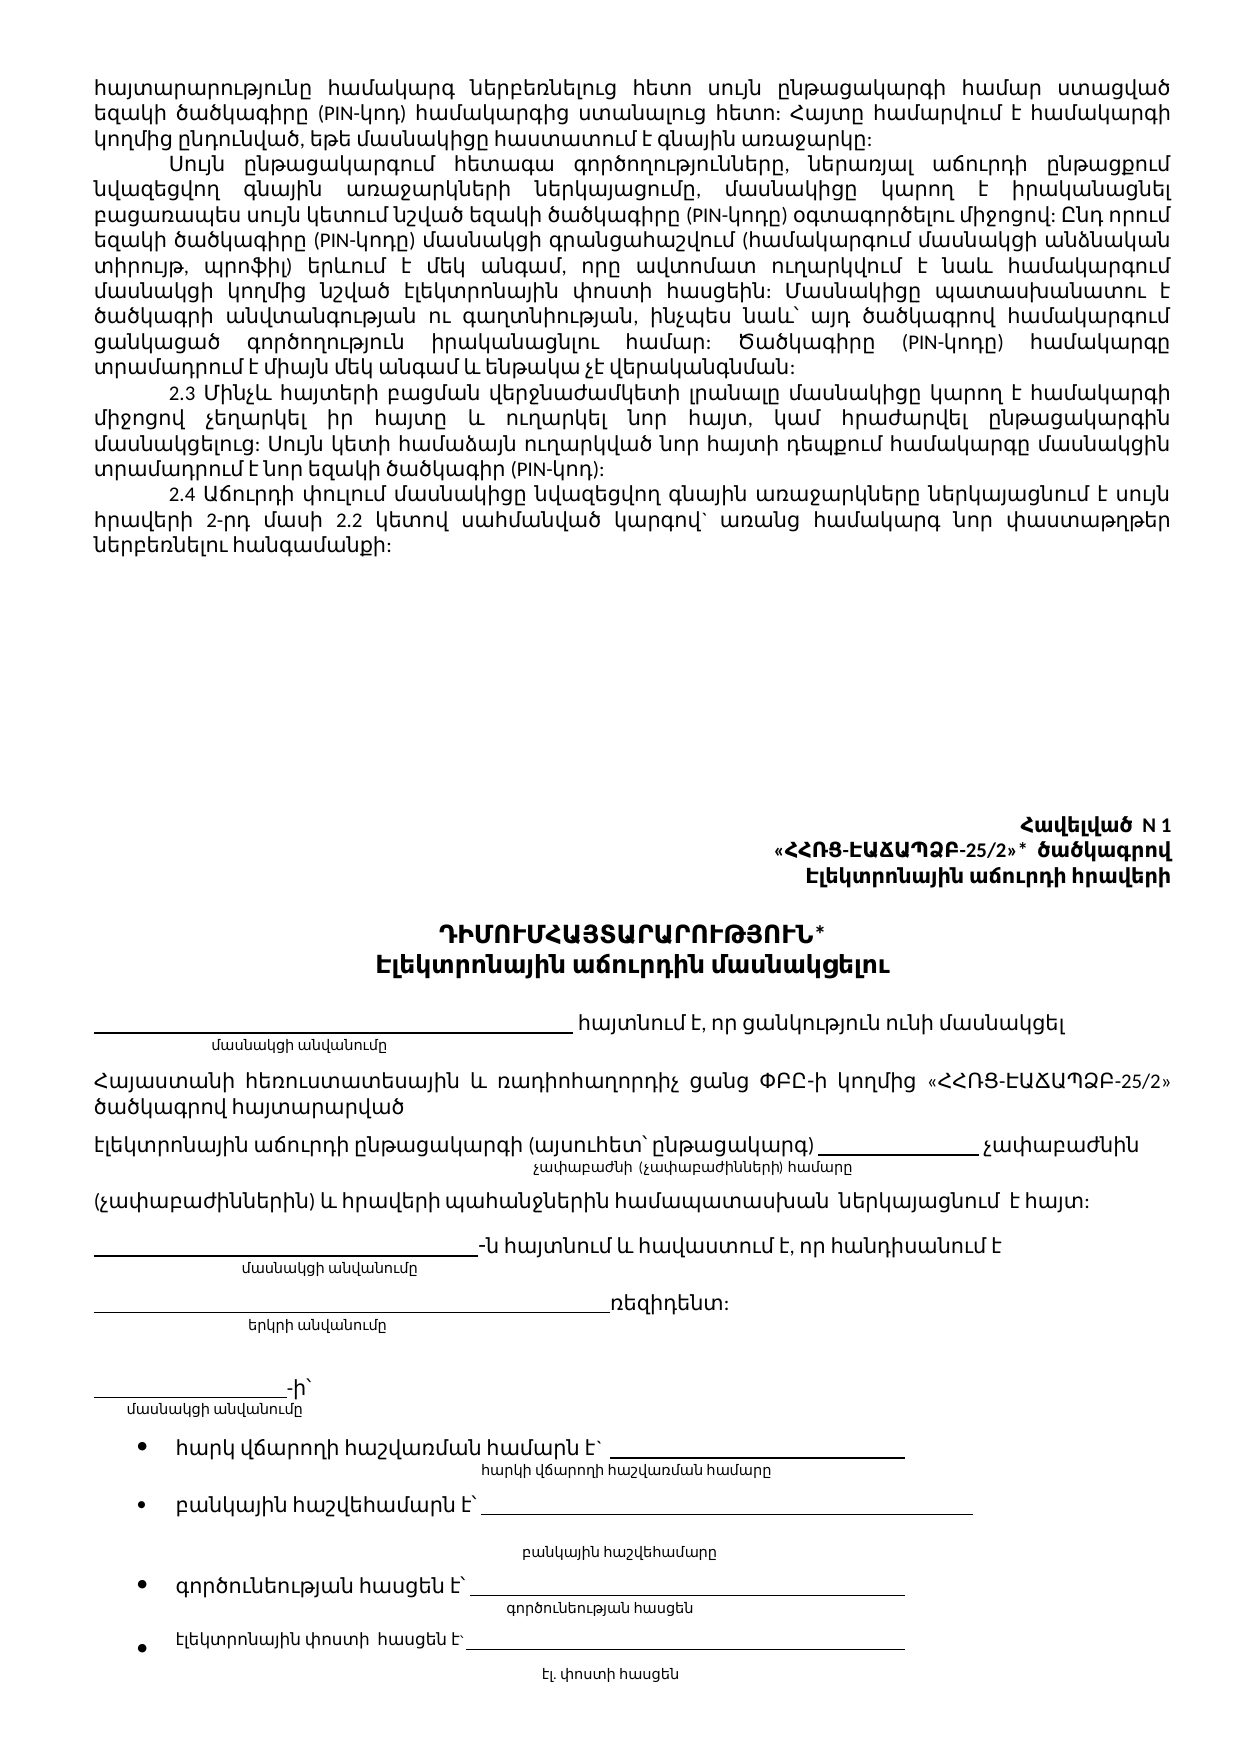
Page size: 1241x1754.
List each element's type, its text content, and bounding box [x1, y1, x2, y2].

text հայտնում է, որ ցանկություն ունի մասնակցել [94, 1010, 1171, 1036]
list էլեկտրոնային փոստի հասցեն է՝ [138, 1629, 1171, 1665]
text էլ. փոստի հասցեն [94, 1665, 1171, 1696]
text գործունեության հասցեն [94, 1599, 1171, 1629]
text «ՀՀՌՑ-ԷԱՃԱՊՁԲ-25/2»* ծածկագրով [94, 837, 1171, 863]
text էլեկտրոնային աճուրդի ընթացակարգի (այսուհետ՝ ընթացակարգ) չափաբաժնին [94, 1132, 1171, 1158]
text Էլեկտրոնային աճուրդի հրավերի [94, 863, 1171, 888]
text -ի՝ [94, 1375, 1171, 1400]
list բանկային հաշվեհամարն է՝ [138, 1492, 1171, 1543]
subtitle Էլեկտրոնային աճուրդին մասնակցելու [94, 949, 1171, 980]
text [94, 75, 1171, 151]
text երկրի անվանումը [94, 1316, 1171, 1346]
text (չափաբաժիններին) և հրավերի պահանջներին համապատասխան ներկայացնում է հայտ: [94, 1188, 1171, 1214]
text Սույն ընթացակարգում հետագա գործողությունները, ներառյալ աճուրդի ընթացքում նվազեցվող գնային առաջարկների ներկայացումը, մասնակիցը կարող է իրականացնել բացառապես սույն կետում նշված եզակի ծածկագիրը (PIN-կոդը) օգտագործելու միջոցով: Ընդ որում եզակի ծածկագիրը (PIN-կոդը) մասնակցի գրանցահաշվում (համակարգում մասնակցի անձնական տիրույթ, պրոֆիլ) երևում է մեկ անգամ, որը ավտոմատ ուղարկվում է նաև համակարգում մասնակցի կողմից նշված էլեկտրոնային փոստի հասցեին: Մասնակիցը պատասխանատու է ծածկագրի անվտանգության ու գաղտնիության, ինչպես նաև՝ այդ ծածկագրով համակարգում ցանկացած գործողություն իրականացնլու համար: Ծածկագիրը (PIN-կոդը) համակարգը տրամադրում է միայն մեկ անգամ և ենթակա չէ վերականգնման: [94, 151, 1171, 380]
text չափաբաժնի (չափաբաժինների) համարը [94, 1158, 1171, 1188]
text 2.4 Աճուրդի փուլում մասնակիցը նվազեցվող գնային առաջարկները ներկայացնում է սույն հրավերի 2-րդ մասի 2.2 կետով սահմանված կարգով` առանց համակարգ նոր փաստաթղթեր ներբեռնելու հանգամանքի: [94, 482, 1171, 558]
text Հայաստանի հեռուստատեսային և ռադիոհաղորդիչ ցանց ՓԲԸ-ի կողմից «ՀՀՌՑ-ԷԱՃԱՊՁԲ-25/2» ծածկագրով հայտարարված [94, 1066, 1171, 1120]
text 2.3 Մինչև հայտերի բացման վերջնաժամկետի լրանալը մասնակիցը կարող է համակարգի միջոցով չեղարկել իր հայտը և ուղարկել նոր հայտ, կամ հրաժարվել ընթացակարգին մասնակցելուց: Սույն կետի համաձայն ուղարկված նոր հայտի դեպքում համակարգը մասնակցին տրամադրում է նոր եզակի ծածկագիր (PIN-կոդ): [94, 380, 1171, 482]
list հարկ վճարողի հաշվառման համարն է` [138, 1431, 1171, 1461]
text Հավելված N 1 [94, 812, 1171, 837]
text հարկի վճարողի հաշվառման համարը [94, 1461, 1171, 1492]
text ռեզիդենտ: [94, 1290, 1171, 1316]
text մասնակցի անվանումը [94, 1260, 1171, 1290]
text ԴԻՄՈՒՄՀԱՅՏԱՐԱՐՈՒԹՅՈՒՆ* [94, 919, 1171, 949]
text մասնակցի անվանումը [94, 1036, 1171, 1066]
text մասնակցի անվանումը [94, 1400, 1171, 1431]
text -ն հայտնում և հավաստում է, որ հանդիսանում է [94, 1229, 1171, 1260]
text բանկային հաշվեհամարը [94, 1543, 1171, 1573]
list գործունեության հասցեն է՝ [138, 1573, 1171, 1599]
